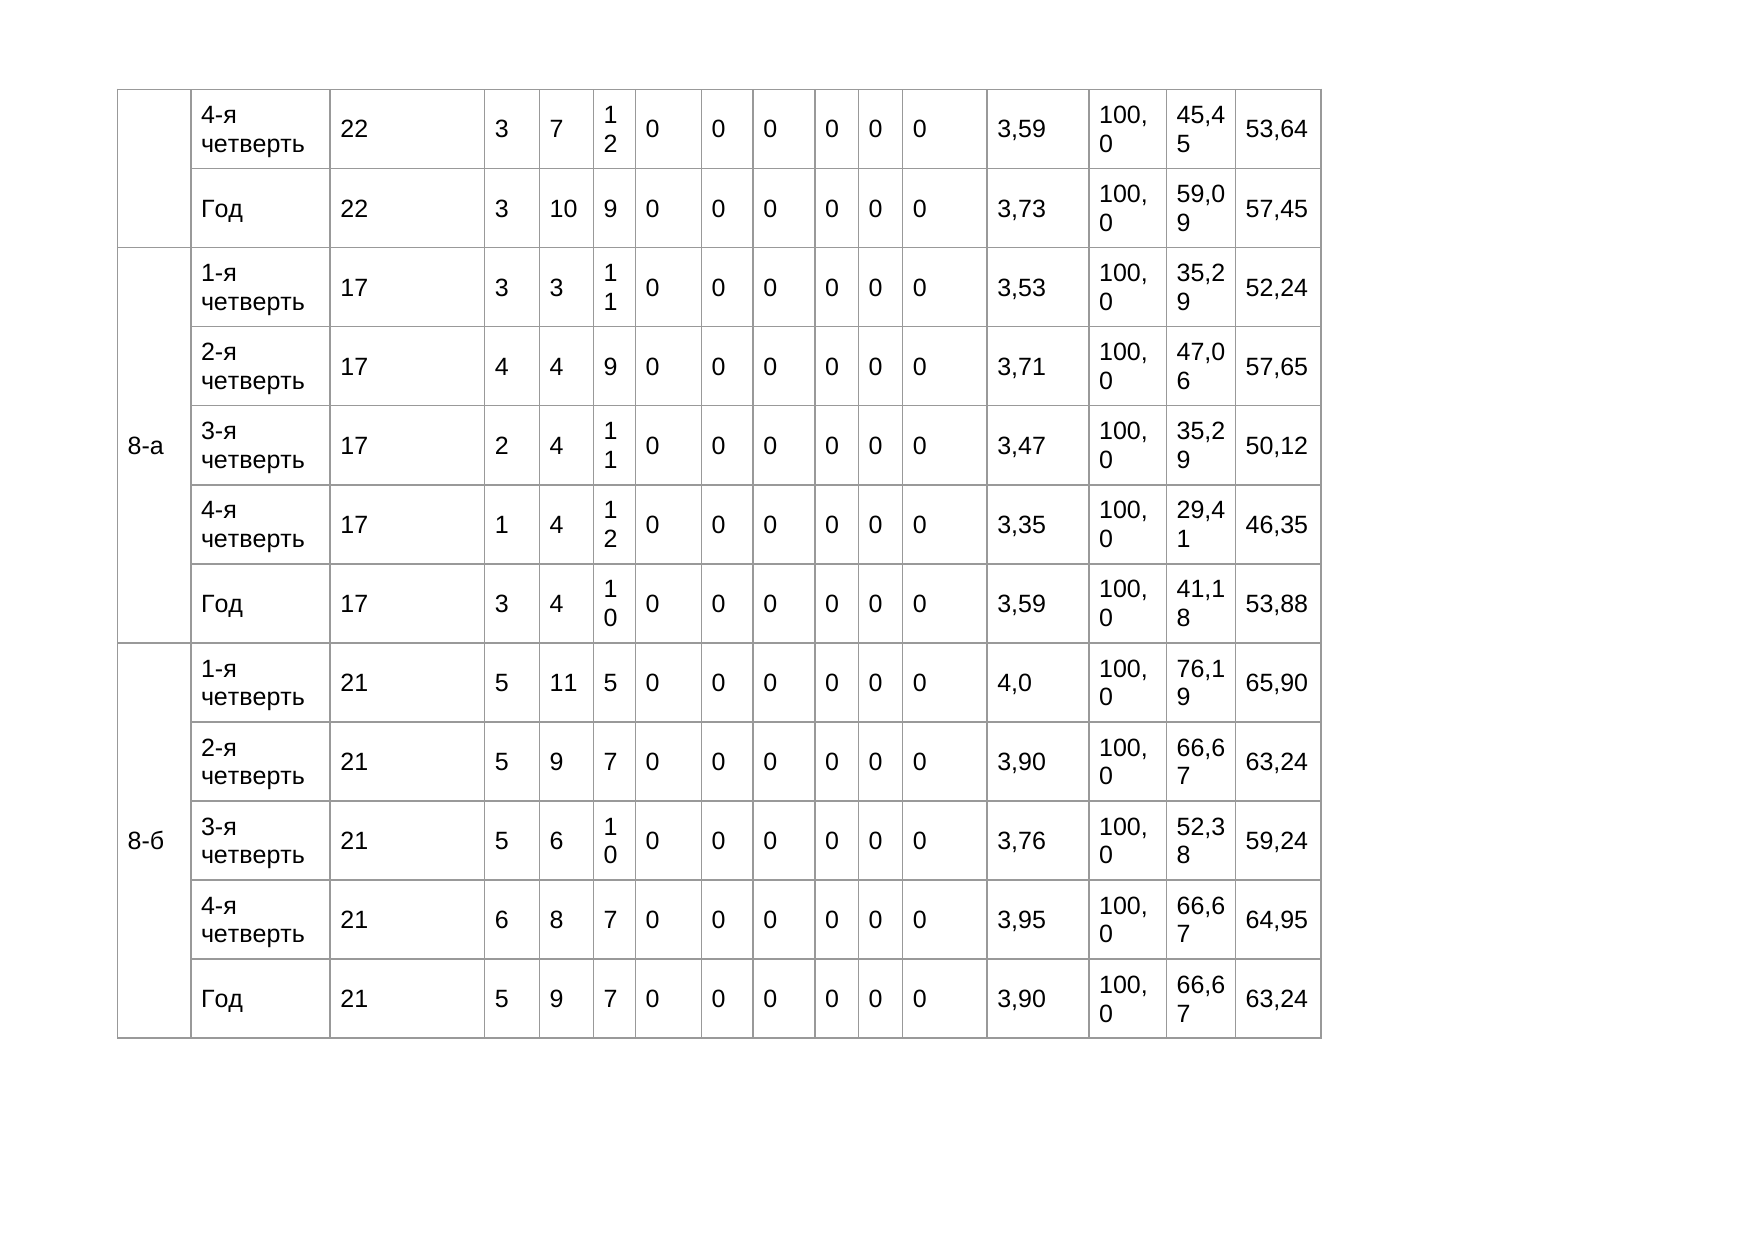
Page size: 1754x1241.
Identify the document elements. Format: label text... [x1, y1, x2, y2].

table_cell 0 [903, 90, 986, 168]
table_cell 53,64 [1236, 90, 1320, 168]
table_cell 12 [594, 486, 635, 563]
table_cell 4-я четверть [192, 90, 329, 168]
table_cell 8-а [118, 248, 190, 642]
table_cell 2-я четверть [192, 723, 329, 800]
table_cell 7 [594, 881, 635, 958]
table_cell 0 [702, 802, 752, 879]
table_cell 0 [816, 169, 858, 247]
table_cell 10 [594, 802, 635, 879]
table_cell 0 [859, 881, 902, 958]
table_cell 0 [816, 327, 858, 405]
table_cell 0 [636, 169, 701, 247]
table_cell 0 [702, 248, 752, 326]
table_cell 53,88 [1236, 565, 1320, 642]
table_cell 3,95 [988, 881, 1088, 958]
table_cell 52,24 [1236, 248, 1320, 326]
table_cell 21 [331, 802, 484, 879]
table_cell 46,35 [1236, 486, 1320, 563]
table_cell 22 [331, 90, 484, 168]
table_cell 3,35 [988, 486, 1088, 563]
table_cell 0 [636, 644, 701, 721]
table_cell 3 [485, 90, 539, 168]
table_cell 3,53 [988, 248, 1088, 326]
table_cell 17 [331, 248, 484, 326]
table_cell 17 [331, 327, 484, 405]
table_cell 100,0 [1090, 327, 1166, 405]
table_cell 0 [859, 723, 902, 800]
table_cell 4 [540, 327, 593, 405]
table_cell 0 [859, 248, 902, 326]
table_cell 22 [331, 169, 484, 247]
table_cell 7 [594, 723, 635, 800]
table_cell 0 [702, 960, 752, 1037]
table_cell Год [192, 169, 329, 247]
table_cell 17 [331, 486, 484, 563]
table_cell 0 [636, 960, 701, 1037]
table_cell 0 [903, 565, 986, 642]
table_cell 11 [594, 406, 635, 484]
table_cell 0 [754, 169, 814, 247]
table_cell 100,0 [1090, 802, 1166, 879]
table_cell 35,29 [1167, 406, 1235, 484]
table_cell 0 [903, 960, 986, 1037]
table_cell 0 [903, 486, 986, 563]
table_cell 100,0 [1090, 486, 1166, 563]
table_cell 100,0 [1090, 644, 1166, 721]
table_cell 0 [816, 486, 858, 563]
table_cell 0 [903, 644, 986, 721]
table_cell 0 [702, 723, 752, 800]
table_cell 9 [594, 327, 635, 405]
table_cell 6 [540, 802, 593, 879]
table_cell 0 [702, 881, 752, 958]
table_cell 0 [903, 327, 986, 405]
table_cell 57,45 [1236, 169, 1320, 247]
table_cell 0 [816, 90, 858, 168]
table_cell 0 [903, 802, 986, 879]
table_cell 0 [859, 90, 902, 168]
table_cell 63,24 [1236, 723, 1320, 800]
table_cell 0 [859, 406, 902, 484]
table_cell 4 [540, 486, 593, 563]
table_cell Год [192, 960, 329, 1037]
table_cell 59,09 [1167, 169, 1235, 247]
table_cell 3 [485, 169, 539, 247]
table_cell 0 [859, 565, 902, 642]
table_cell 4 [540, 406, 593, 484]
table_cell 41,18 [1167, 565, 1235, 642]
table_cell 100,0 [1090, 723, 1166, 800]
table_cell 0 [816, 723, 858, 800]
table_cell 0 [859, 486, 902, 563]
table_cell 21 [331, 960, 484, 1037]
table_cell 7 [540, 90, 593, 168]
table_cell 5 [485, 644, 539, 721]
table_cell 59,24 [1236, 802, 1320, 879]
table_cell 0 [754, 644, 814, 721]
table_cell 11 [594, 248, 635, 326]
table_cell 50,12 [1236, 406, 1320, 484]
table_cell 3,47 [988, 406, 1088, 484]
table_cell 0 [636, 881, 701, 958]
table_cell 4-я четверть [192, 881, 329, 958]
table_cell 0 [636, 248, 701, 326]
table_cell 5 [485, 723, 539, 800]
table_cell 0 [754, 406, 814, 484]
table_cell 0 [636, 565, 701, 642]
table_cell 21 [331, 881, 484, 958]
table_cell 12 [594, 90, 635, 168]
table_cell 0 [636, 723, 701, 800]
table_cell 8-б [118, 644, 190, 1037]
table_cell 3-я четверть [192, 802, 329, 879]
table_cell 3,59 [988, 90, 1088, 168]
table_cell 0 [702, 486, 752, 563]
table_cell 8 [540, 881, 593, 958]
table_cell 0 [859, 169, 902, 247]
table_cell 0 [754, 486, 814, 563]
table_cell 0 [754, 802, 814, 879]
table_cell 4,0 [988, 644, 1088, 721]
table_cell 0 [702, 406, 752, 484]
table_cell 0 [636, 90, 701, 168]
table_cell 6 [485, 881, 539, 958]
table_cell 3 [485, 565, 539, 642]
table_cell 0 [816, 565, 858, 642]
table_cell 2-я четверть [192, 327, 329, 405]
table_cell Год [192, 565, 329, 642]
table_cell 1 [485, 486, 539, 563]
table_cell 0 [702, 169, 752, 247]
table_cell 4-я четверть [192, 486, 329, 563]
table_cell 0 [754, 565, 814, 642]
table_cell 64,95 [1236, 881, 1320, 958]
table_cell 63,24 [1236, 960, 1320, 1037]
table_cell 0 [816, 406, 858, 484]
table_cell 3,90 [988, 723, 1088, 800]
table_cell 100,0 [1090, 881, 1166, 958]
table_cell 11 [540, 644, 593, 721]
table_cell 0 [636, 406, 701, 484]
table_cell 5 [594, 644, 635, 721]
table_cell 4 [540, 565, 593, 642]
table_cell 17 [331, 565, 484, 642]
table_cell 100,0 [1090, 90, 1166, 168]
table_cell 100,0 [1090, 565, 1166, 642]
table_cell 0 [859, 802, 902, 879]
table_cell 4 [485, 327, 539, 405]
table_cell 0 [702, 90, 752, 168]
table_cell 47,06 [1167, 327, 1235, 405]
table_cell 21 [331, 723, 484, 800]
table_cell 0 [754, 248, 814, 326]
table_cell 0 [702, 565, 752, 642]
table_cell 5 [485, 802, 539, 879]
table_cell 3 [485, 248, 539, 326]
table_cell 3 [540, 248, 593, 326]
table_cell 0 [754, 960, 814, 1037]
table_cell 29,41 [1167, 486, 1235, 563]
table_cell 0 [903, 881, 986, 958]
table_cell 0 [816, 881, 858, 958]
table_cell 35,29 [1167, 248, 1235, 326]
table_cell 0 [816, 960, 858, 1037]
table_cell 3,59 [988, 565, 1088, 642]
table_cell 3,76 [988, 802, 1088, 879]
table_cell 3,73 [988, 169, 1088, 247]
table_cell 10 [540, 169, 593, 247]
table_cell 66,67 [1167, 723, 1235, 800]
table_cell 1-я четверть [192, 644, 329, 721]
table_cell 100,0 [1090, 960, 1166, 1037]
table_cell 66,67 [1167, 881, 1235, 958]
table_cell 0 [859, 327, 902, 405]
table_cell 10 [594, 565, 635, 642]
table_cell 0 [816, 248, 858, 326]
table_cell 3-я четверть [192, 406, 329, 484]
table_cell 0 [754, 90, 814, 168]
table_cell 100,0 [1090, 169, 1166, 247]
table_cell 9 [540, 960, 593, 1037]
table_cell 65,90 [1236, 644, 1320, 721]
table_cell 1-я четверть [192, 248, 329, 326]
table_cell 0 [754, 723, 814, 800]
table_cell 0 [636, 802, 701, 879]
table_cell 100,0 [1090, 406, 1166, 484]
table_cell 5 [485, 960, 539, 1037]
table_cell 0 [754, 881, 814, 958]
table_cell 0 [702, 644, 752, 721]
table_cell 76,19 [1167, 644, 1235, 721]
table_cell 7 [594, 960, 635, 1037]
table_cell 52,38 [1167, 802, 1235, 879]
table_cell 45,45 [1167, 90, 1235, 168]
table_cell 9 [540, 723, 593, 800]
table_cell 0 [816, 644, 858, 721]
table_cell 0 [903, 169, 986, 247]
table_cell 0 [903, 406, 986, 484]
table_cell 0 [903, 248, 986, 326]
table_cell 2 [485, 406, 539, 484]
table_cell 0 [636, 486, 701, 563]
table_cell 3,90 [988, 960, 1088, 1037]
table_cell 100,0 [1090, 248, 1166, 326]
table_cell 0 [754, 327, 814, 405]
table_cell 21 [331, 644, 484, 721]
table_cell 17 [331, 406, 484, 484]
table_cell 0 [702, 327, 752, 405]
table_cell 0 [859, 644, 902, 721]
table_cell 66,67 [1167, 960, 1235, 1037]
table_cell 0 [903, 723, 986, 800]
table_cell 3,71 [988, 327, 1088, 405]
table_cell 57,65 [1236, 327, 1320, 405]
table_cell 0 [859, 960, 902, 1037]
table_cell 0 [636, 327, 701, 405]
table_cell 9 [594, 169, 635, 247]
table_cell 0 [816, 802, 858, 879]
